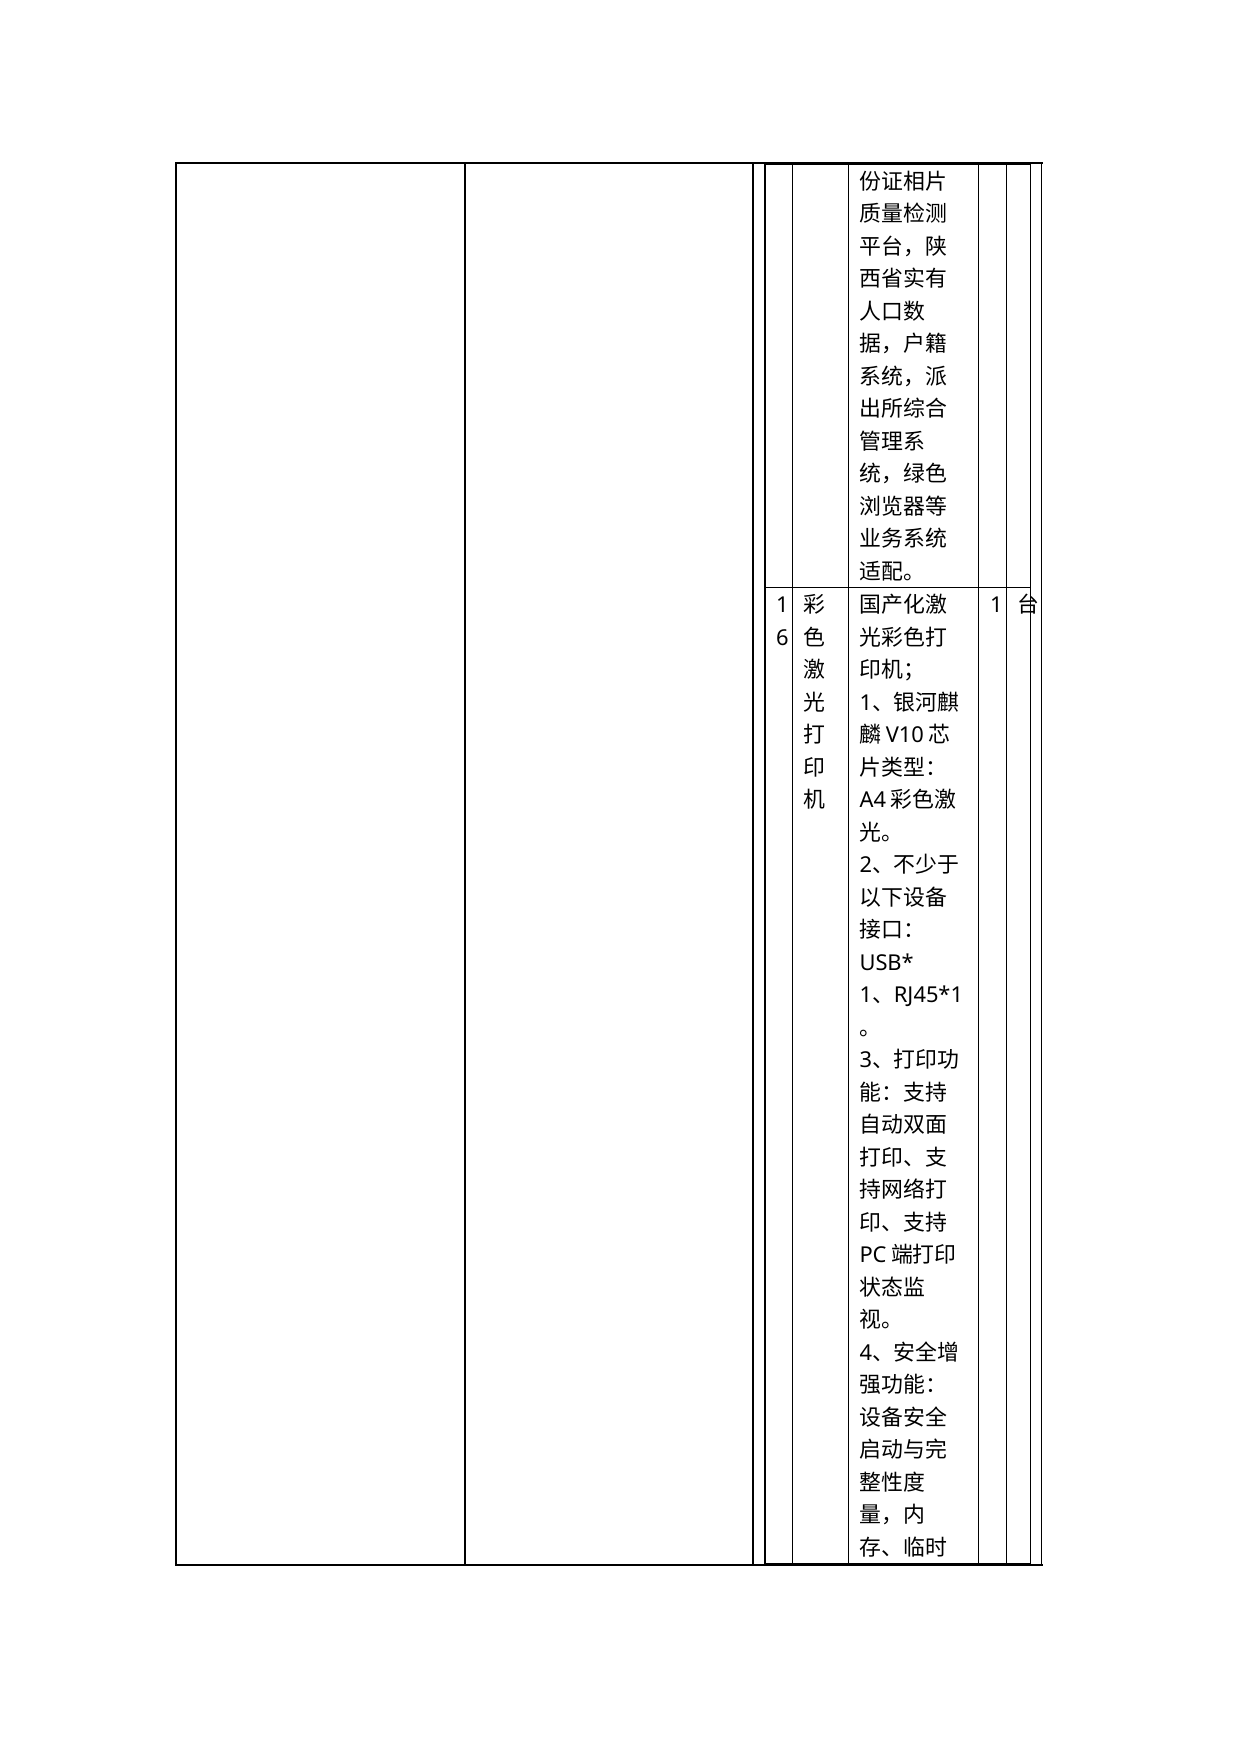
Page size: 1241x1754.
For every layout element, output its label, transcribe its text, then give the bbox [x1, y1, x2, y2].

table_cell ▲ [466, 164, 752, 1564]
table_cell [849, 165, 978, 587]
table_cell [979, 588, 1006, 1563]
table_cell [1007, 588, 1030, 1563]
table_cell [793, 165, 848, 587]
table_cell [766, 588, 792, 1563]
table_cell 1 [177, 164, 464, 1564]
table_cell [1031, 164, 1041, 1564]
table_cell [793, 588, 848, 1563]
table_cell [766, 165, 792, 587]
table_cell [979, 165, 1006, 587]
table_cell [754, 164, 764, 1564]
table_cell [1007, 165, 1030, 587]
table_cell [849, 588, 978, 1563]
